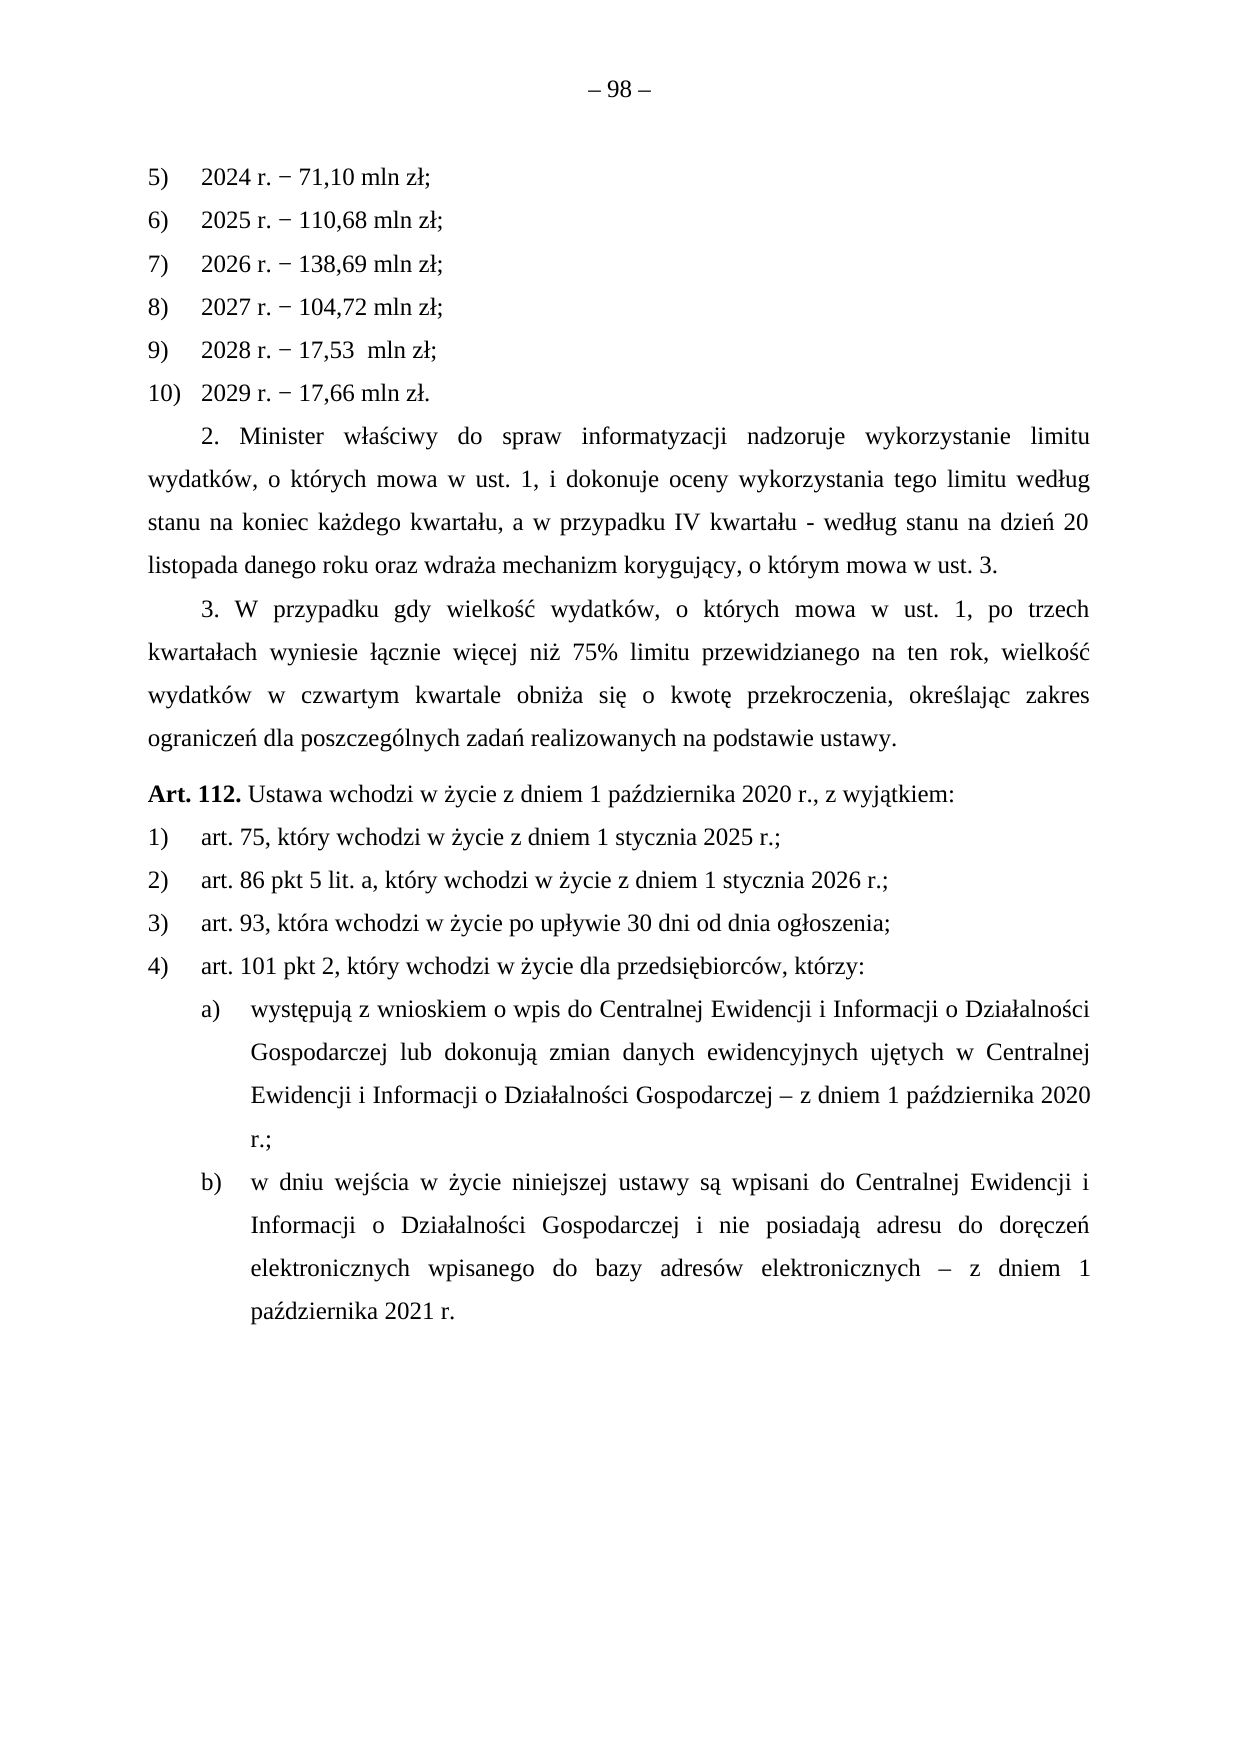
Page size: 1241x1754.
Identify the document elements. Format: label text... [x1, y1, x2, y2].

text 4) art. 101 pkt 2, który wchodzi w życie dla przedsiębiorców, którzy: [148, 951, 1091, 980]
text 8) 2027 r. − 104,72 mln zł; [148, 292, 1091, 321]
text 10) 2029 r. − 17,66 mln zł. [148, 378, 1091, 407]
text Art. 112. Ustawa wchodzi w życie z dniem 1 października 2020 r., z wyjątkiem: [148, 779, 1091, 807]
text 2) art. 86 pkt 5 lit. a, który wchodzi w życie z dniem 1 stycznia 2026 r.; [148, 865, 1091, 894]
text 6) 2025 r. − 110,68 mln zł; [148, 206, 1091, 234]
text b) w dniu wejścia w życie niniejszej ustawy są wpisani do Centralnej Ewidencji i Informacji o Działalności Gospodarczej i nie posiadają adresu do doręczeń elektronicznych wpisanego do bazy adresów elektronicznych – z dniem 1 października 2021 r. [201, 1167, 1091, 1325]
text a) występują z wnioskiem o wpis do Centralnej Ewidencji i Informacji o Działalności Gospodarczej lub dokonują zmian danych ewidencyjnych ujętych w Centralnej Ewidencji i Informacji o Działalności Gospodarczej – z dniem 1 października 2020 r.; [201, 994, 1091, 1152]
text 3) art. 93, która wchodzi w życie po upływie 30 dni od dnia ogłoszenia; [148, 908, 1091, 937]
text 7) 2026 r. − 138,69 mln zł; [148, 249, 1091, 277]
text 3. W przypadku gdy wielkość wydatków, o których mowa w ust. 1, po trzech kwartałach wyniesie łącznie więcej niż 75% limitu przewidzianego na ten rok, wielkość wydatków w czwartym kwartale obniża się o kwotę przekroczenia, określając zakres ograniczeń dla poszczególnych zadań realizowanych na podstawie ustawy. [148, 594, 1091, 752]
text 1) art. 75, który wchodzi w życie z dniem 1 stycznia 2025 r.; [148, 822, 1091, 851]
text 2. Minister właściwy do spraw informatyzacji nadzoruje wykorzystanie limitu wydatków, o których mowa w ust. 1, i dokonuje oceny wykorzystania tego limitu według stanu na koniec każdego kwartału, a w przypadku IV kwartału - według stanu na dzień 20 listopada danego roku oraz wdraża mechanizm korygujący, o którym mowa w ust. 3. [148, 421, 1091, 579]
text 9) 2028 r. − 17,53 mln zł; [148, 335, 1091, 364]
text 5) 2024 r. − 71,10 mln zł; [148, 162, 1091, 191]
